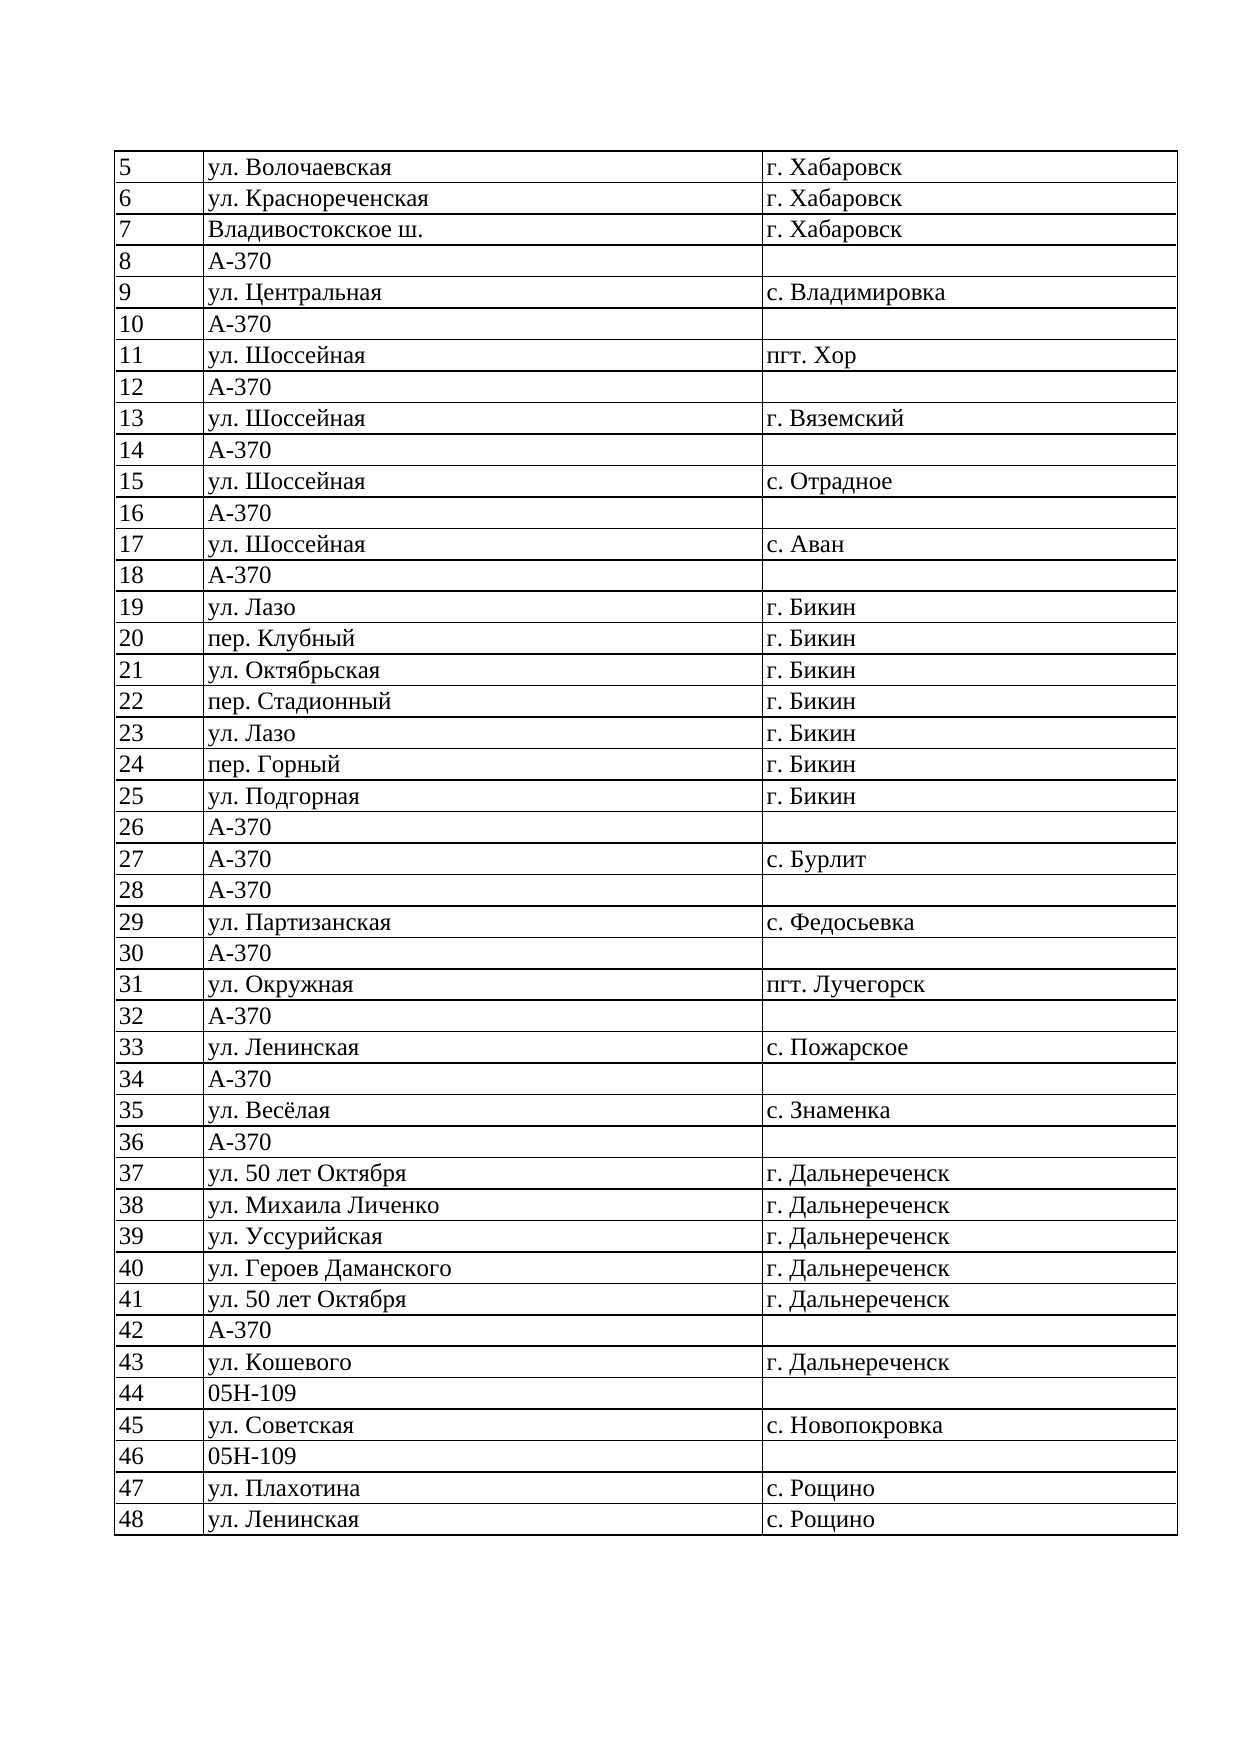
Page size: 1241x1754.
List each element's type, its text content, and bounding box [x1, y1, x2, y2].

table_cell г. Бикин [763, 653, 1177, 685]
table_cell 41 [115, 1284, 203, 1314]
table_cell с. Пожарское [763, 1031, 1177, 1062]
table_cell А-370 [204, 1316, 762, 1345]
table_cell г. Дальнереченск [763, 1251, 1177, 1282]
table_cell А-370 [204, 938, 762, 968]
table_cell ул. Плахотина [204, 1473, 762, 1503]
table_cell с. Аван [763, 528, 1177, 559]
table_cell 36 [115, 1126, 203, 1157]
table_cell 31 [115, 969, 203, 999]
table_cell [763, 559, 1177, 590]
table_cell А-370 [204, 309, 762, 339]
table_cell 43 [115, 1346, 203, 1377]
table_cell с. Владимировка [763, 276, 1177, 307]
table_cell А-370 [204, 844, 762, 873]
table_cell 19 [115, 591, 203, 622]
table_cell пер. Горный [204, 749, 762, 779]
table_cell А-370 [204, 875, 762, 905]
table_cell 22 [115, 686, 203, 716]
table_cell А-370 [204, 1127, 762, 1157]
table_cell 7 [115, 214, 203, 244]
table_cell 26 [115, 812, 203, 842]
table_cell [763, 496, 1177, 527]
table_cell [763, 1377, 1177, 1408]
table_cell ул. Ленинская [204, 1504, 762, 1534]
table_cell 8 [115, 245, 203, 276]
table_cell ул. Лазо [204, 718, 762, 748]
table_cell ул. Волочаевская [204, 152, 762, 181]
table_cell Владивостокское ш. [204, 215, 762, 244]
table_cell г. Бикин [763, 748, 1177, 779]
table_cell с. Федосьевка [763, 905, 1177, 936]
table_cell г. Дальнереченск [763, 1345, 1177, 1377]
table_cell [763, 244, 1177, 276]
table_cell г. Бикин [763, 622, 1177, 653]
table_cell ул. Советская [204, 1410, 762, 1440]
table_cell ул. Партизанская [204, 907, 762, 936]
table_cell г. Дальнереченск [763, 1220, 1177, 1251]
table_cell 46 [115, 1441, 203, 1471]
table_cell 44 [115, 1378, 203, 1408]
table_cell ул. Подгорная [204, 781, 762, 811]
table_cell [763, 1125, 1177, 1157]
table_cell ул. Шоссейная [204, 466, 762, 496]
table_cell А-370 [204, 812, 762, 842]
table_cell г. Дальнереченск [763, 1188, 1177, 1219]
table_cell ул. Кошевого [204, 1347, 762, 1377]
table_cell пер. Стадионный [204, 686, 762, 716]
table_cell ул. Ленинская [204, 1032, 762, 1062]
table_cell 30 [115, 938, 203, 968]
table_cell 13 [115, 403, 203, 433]
table_cell [763, 1314, 1177, 1345]
table_cell 37 [115, 1158, 203, 1188]
table_cell [763, 1440, 1177, 1471]
table_cell 42 [115, 1315, 203, 1345]
table_cell г. Хабаровск [763, 152, 1177, 181]
table_cell 18 [115, 560, 203, 590]
table_cell ул. Уссурийская [204, 1221, 762, 1251]
table_cell 21 [115, 654, 203, 685]
table_cell 9 [115, 277, 203, 307]
table_cell с. Знаменка [763, 1094, 1177, 1125]
table_cell ул. Центральная [204, 277, 762, 307]
table_cell 10 [115, 308, 203, 339]
table_cell А-370 [204, 435, 762, 464]
table_cell г. Бикин [763, 716, 1177, 748]
table_cell А-370 [204, 246, 762, 276]
table_cell с. Новопокровка [763, 1408, 1177, 1440]
table_cell г. Дальнереченск [763, 1157, 1177, 1188]
table_cell г. Бикин [763, 779, 1177, 811]
table_cell А-370 [204, 372, 762, 402]
table_cell 32 [115, 1000, 203, 1031]
table_cell А-370 [204, 498, 762, 527]
table_cell [763, 936, 1177, 968]
table_cell 25 [115, 780, 203, 811]
table_cell 05Н-109 [204, 1441, 762, 1471]
table_cell 12 [115, 371, 203, 402]
table_cell 39 [115, 1221, 203, 1251]
table_cell А-370 [204, 1064, 762, 1094]
table_cell ул. Героев Даманского [204, 1253, 762, 1282]
table_cell [763, 1062, 1177, 1094]
table_cell ул. Шоссейная [204, 529, 762, 559]
table_cell ул. Лазо [204, 592, 762, 622]
table_cell 33 [115, 1032, 203, 1062]
table_cell 47 [115, 1472, 203, 1503]
table_cell г. Хабаровск [763, 181, 1177, 213]
table_cell [763, 307, 1177, 339]
table_cell с. Рощино [763, 1503, 1177, 1534]
table_cell г. Бикин [763, 590, 1177, 622]
table_cell [763, 999, 1177, 1031]
table_cell ул. Октябрьская [204, 655, 762, 685]
table_cell 17 [115, 529, 203, 559]
table_cell пгт. Лучегорск [763, 968, 1177, 999]
table_cell 05Н-109 [204, 1378, 762, 1408]
table_cell 35 [115, 1095, 203, 1125]
table_cell 40 [115, 1252, 203, 1282]
table_cell ул. Шоссейная [204, 340, 762, 370]
table_cell пер. Клубный [204, 623, 762, 653]
table_cell 23 [115, 717, 203, 748]
table_cell ул. 50 лет Октября [204, 1158, 762, 1188]
table_cell 5 [115, 152, 203, 181]
table_cell г. Хабаровск [763, 213, 1177, 244]
table_cell 6 [115, 183, 203, 213]
table_cell ул. 50 лет Октября [204, 1284, 762, 1314]
table_cell с. Отрадное [763, 465, 1177, 496]
table_cell 15 [115, 466, 203, 496]
table_cell 20 [115, 623, 203, 653]
table_cell [763, 433, 1177, 464]
table_cell [763, 811, 1177, 842]
table_cell А-370 [204, 561, 762, 590]
table_cell 24 [115, 749, 203, 779]
table_cell 45 [115, 1409, 203, 1440]
table_cell ул. Михаила Личенко [204, 1190, 762, 1219]
table_cell ул. Краснореченская [204, 183, 762, 213]
table_cell 27 [115, 843, 203, 873]
table_cell 14 [115, 434, 203, 464]
table_cell 16 [115, 497, 203, 527]
table_cell [763, 874, 1177, 905]
table_cell 38 [115, 1189, 203, 1219]
table_cell 48 [115, 1504, 203, 1534]
table_cell 34 [115, 1063, 203, 1094]
table_cell г. Вяземский [763, 402, 1177, 433]
table_cell 29 [115, 906, 203, 936]
table_cell ул. Весёлая [204, 1095, 762, 1125]
table_cell г. Дальнереченск [763, 1283, 1177, 1314]
table_cell ул. Окружная [204, 970, 762, 999]
table_cell 11 [115, 340, 203, 370]
table_cell пгт. Хор [763, 339, 1177, 370]
table_cell с. Рощино [763, 1471, 1177, 1503]
table_cell А-370 [204, 1001, 762, 1031]
table_cell с. Бурлит [763, 842, 1177, 873]
table_cell г. Бикин [763, 685, 1177, 716]
table_cell [763, 370, 1177, 402]
table_cell ул. Шоссейная [204, 403, 762, 433]
table_cell 28 [115, 875, 203, 905]
